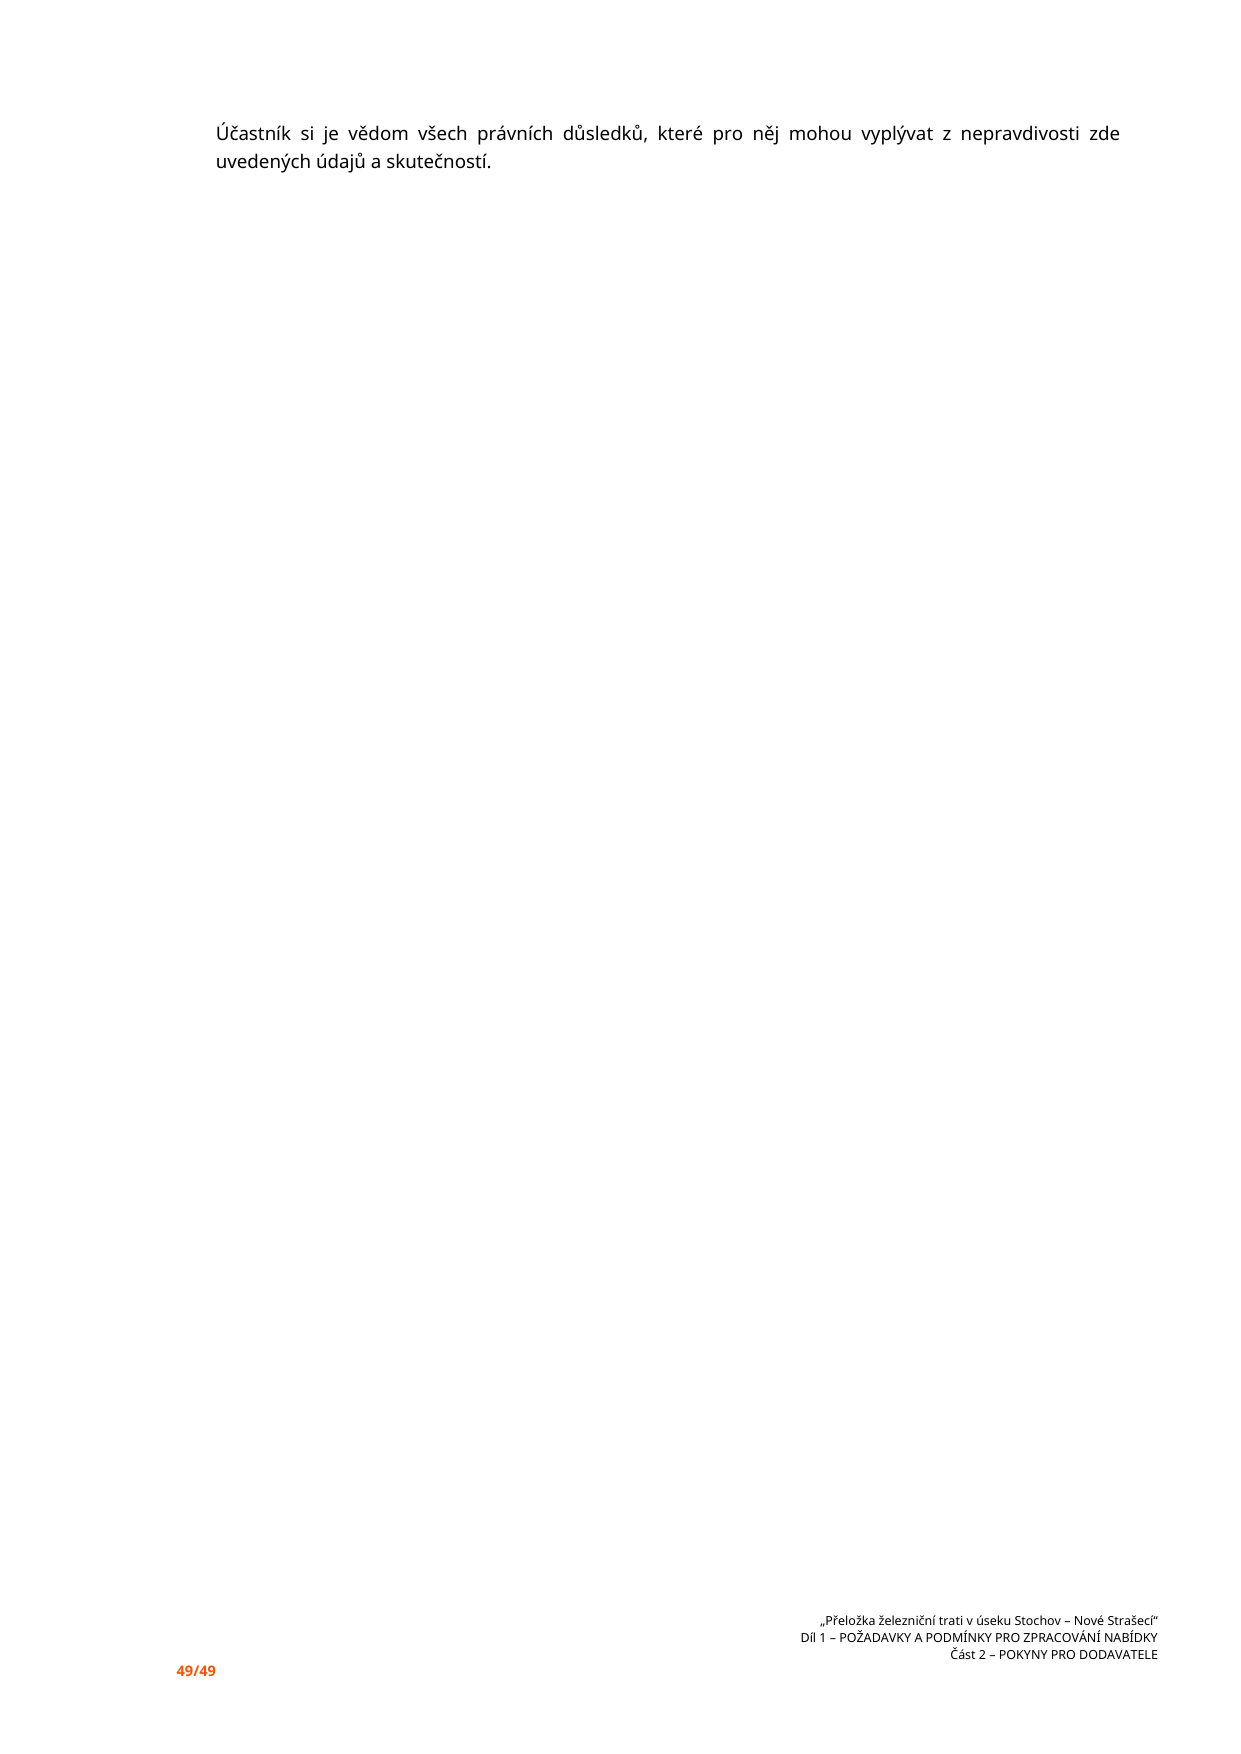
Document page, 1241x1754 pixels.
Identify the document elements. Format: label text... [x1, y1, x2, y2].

text Účastník si je vědom všech právních důsledků, které pro něj mohou vyplývat z nepravdivosti zde uvedených údajů a skutečností. [216, 121, 1122, 174]
